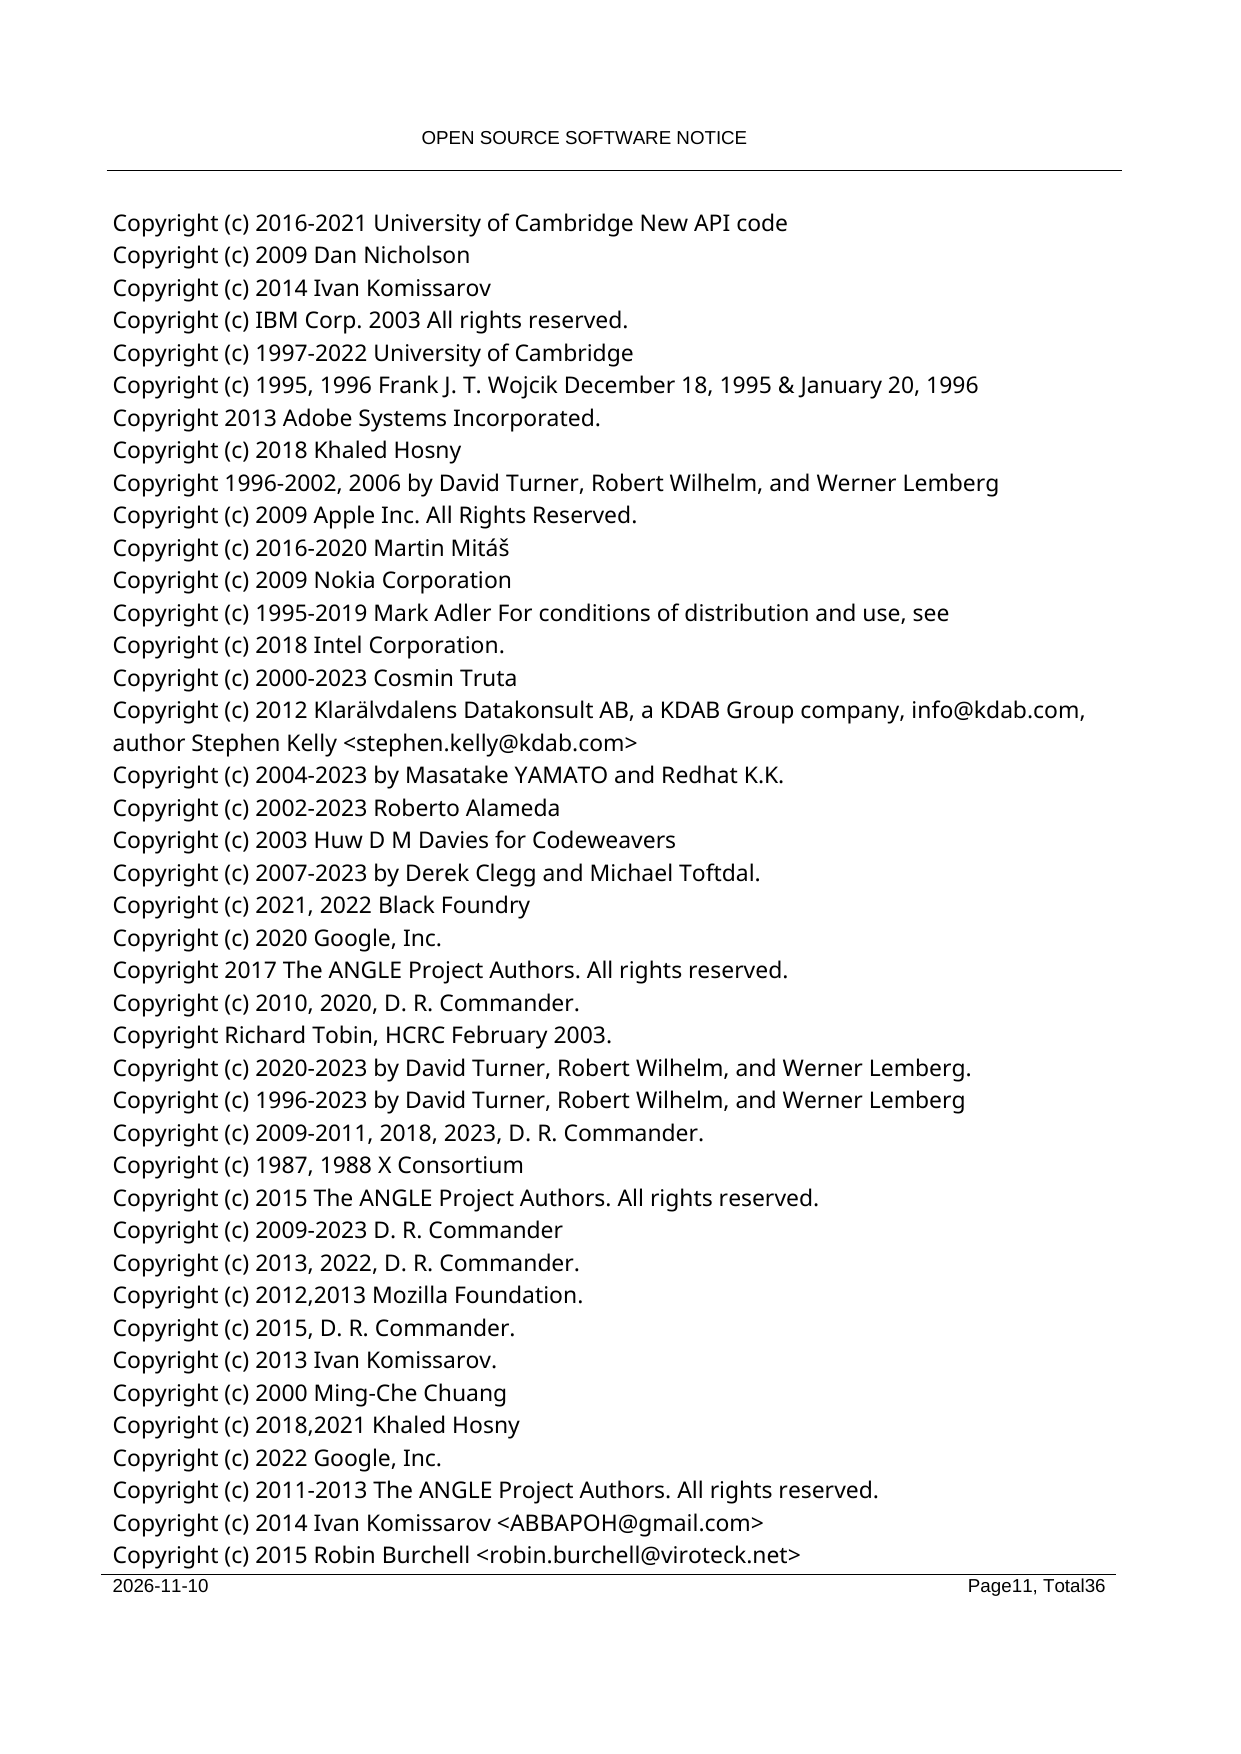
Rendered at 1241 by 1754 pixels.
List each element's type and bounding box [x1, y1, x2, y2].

text [112, 206, 1128, 1571]
